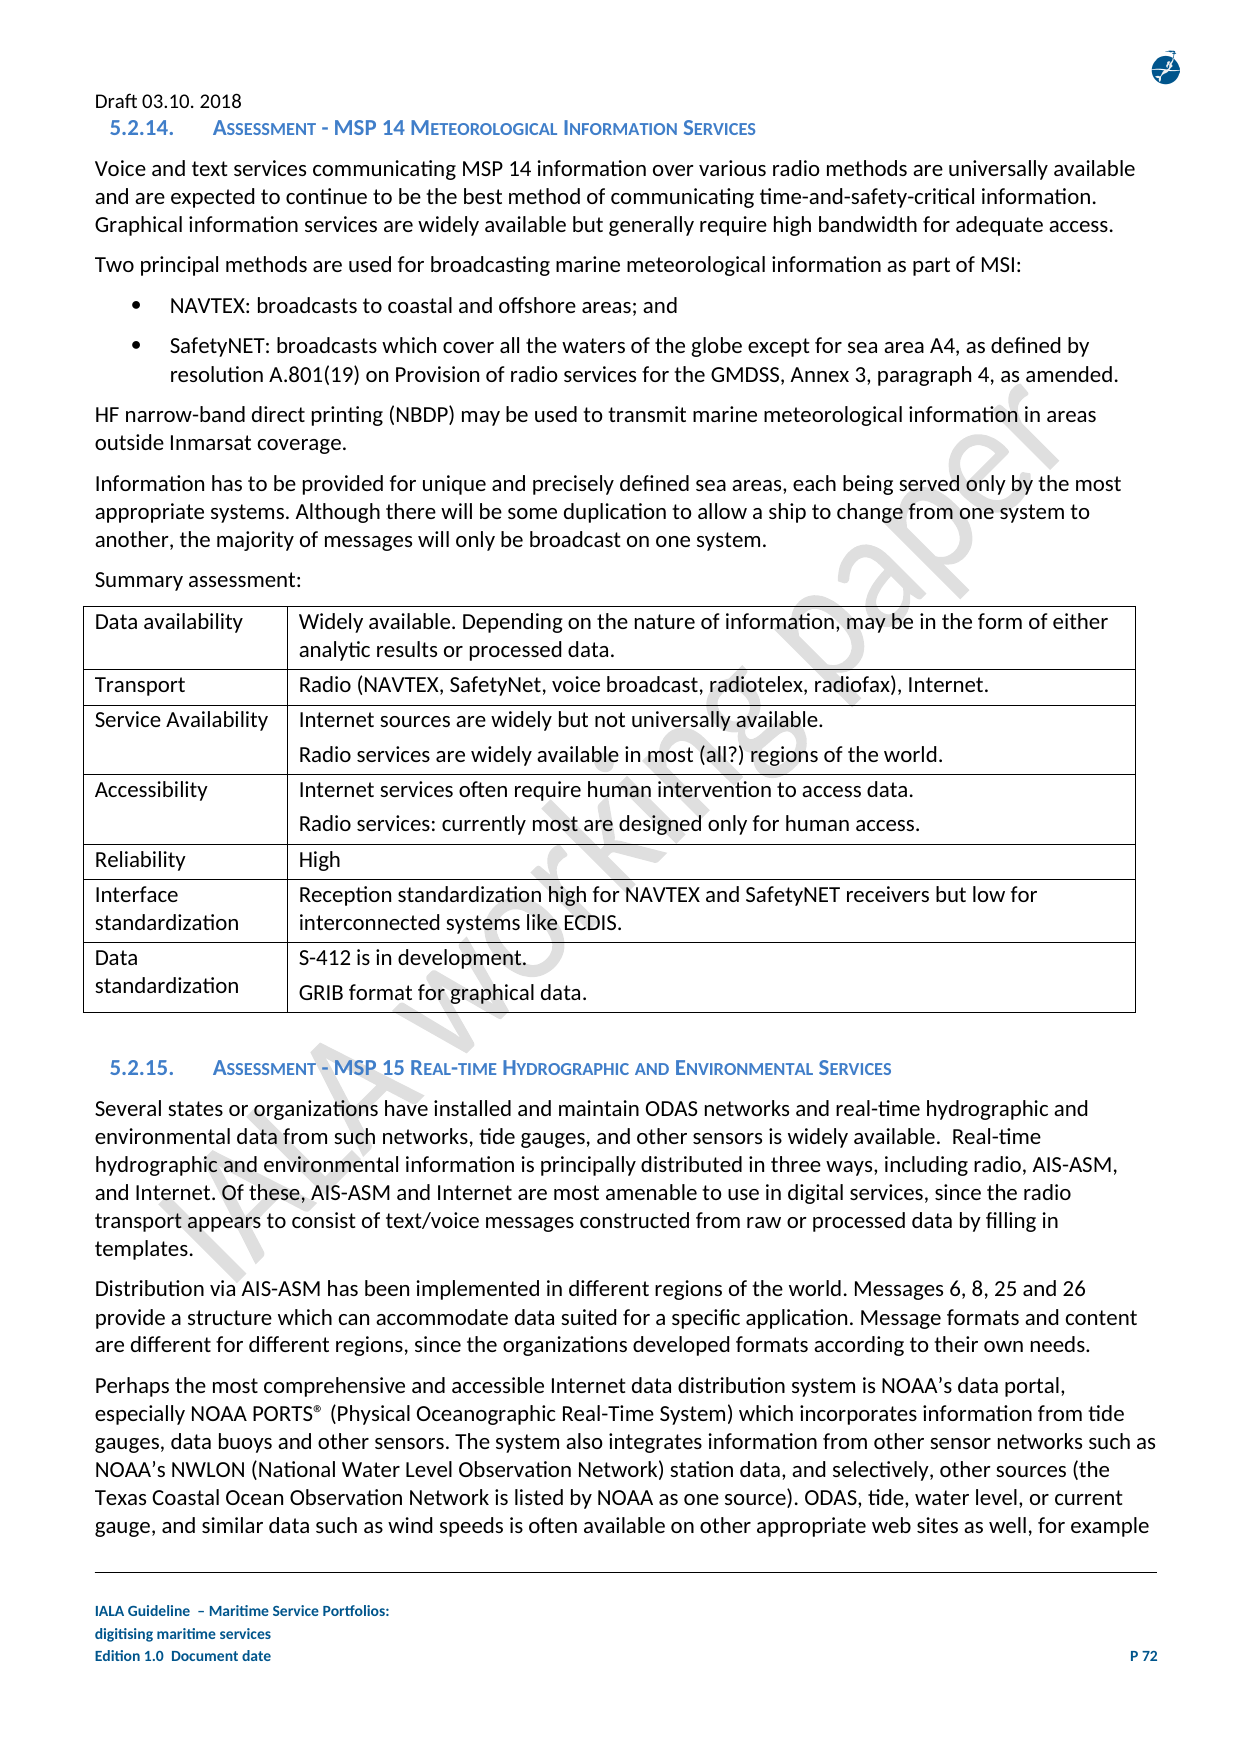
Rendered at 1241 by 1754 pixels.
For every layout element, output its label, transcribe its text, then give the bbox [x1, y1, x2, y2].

table_cell Interface standardization [84, 880, 287, 942]
table_cell Radio (NAVTEX, SafetyNet, voice broadcast, radiotelex, radiofax), Internet. [288, 670, 1135, 704]
table_cell Data standardization [84, 943, 287, 1012]
text Several states or organizations have installed and maintain ODAS networks and real-time hydrographic and environmental data from such networks, tide gauges, and other sensors is widely available. Real-time hydrographic and environmental information is principally distributed in three ways, including radio, AIS-ASM, and Internet. Of these, AIS-ASM and Internet are most amenable to use in digital services, since the radio transport appears to consist of text/voice messages constructed from raw or processed data by filling in templates. [94, 1094, 1157, 1262]
list NAVTEX: broadcasts to coastal and offshore areas; and [132, 291, 1157, 319]
subtitle Assessment - MSP 15 Real-time Hydrographic and Environmental Services [109, 1053, 1157, 1081]
text Two principal methods are used for broadcasting marine meteorological information as part of MSI: [94, 251, 1157, 279]
table_cell Internet sources are widely but not universally available. Radio services are widely available in most (all?) regions of the world. [288, 706, 1135, 774]
table_cell Reception standardization high for NAVTEX and SafetyNET receivers but low for interconnected systems like ECDIS. [288, 880, 1135, 942]
text Information has to be provided for unique and precisely defined sea areas, each being served only by the most appropriate systems. Although there will be some duplication to allow a ship to change from one system to another, the majority of messages will only be broadcast on one system. [94, 469, 1157, 553]
picture [1120, 0, 1239, 119]
table_cell High [288, 845, 1135, 879]
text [94, 1371, 1157, 1539]
text Summary assessment: [94, 565, 1157, 593]
text Voice and text services communicating MSP 14 information over various radio methods are universally available and are expected to continue to be the best method of communicating time-and-safety-critical information. Graphical information services are widely available but generally require high bandwidth for adequate access. [94, 154, 1157, 238]
subtitle Assessment - MSP 14 Meteorological Information Services [109, 113, 1157, 142]
text HF narrow-band direct printing (NBDP) may be used to transmit marine meteorological information in areas outside Inmarsat coverage. [94, 400, 1157, 456]
table_header Widely available. Depending on the nature of information, may be in the form of either analytic results or processed data. [288, 607, 1135, 669]
table_cell Internet services often require human intervention to access data. Radio services: currently most are designed only for human access. [288, 775, 1135, 844]
table_cell Transport [84, 670, 287, 704]
list SafetyNET: broadcasts which cover all the waters of the globe except for sea area A4, as defined by resolution A.801(19) on Provision of radio services for the GMDSS, Annex 3, paragraph 4, as amended. [132, 332, 1157, 388]
table_cell Accessibility [84, 775, 287, 844]
table_cell S-412 is in development. GRIB format for graphical data. [288, 943, 1135, 1012]
text Distribution via AIS-ASM has been implemented in different regions of the world. Messages 6, 8, 25 and 26 provide a structure which can accommodate data suited for a specific application. Message formats and content are different for different regions, since the organizations developed formats according to their own needs. [94, 1274, 1157, 1359]
table_header Data availability [84, 607, 287, 669]
table_cell Reliability [84, 845, 287, 879]
table_cell Service Availability [84, 706, 287, 774]
